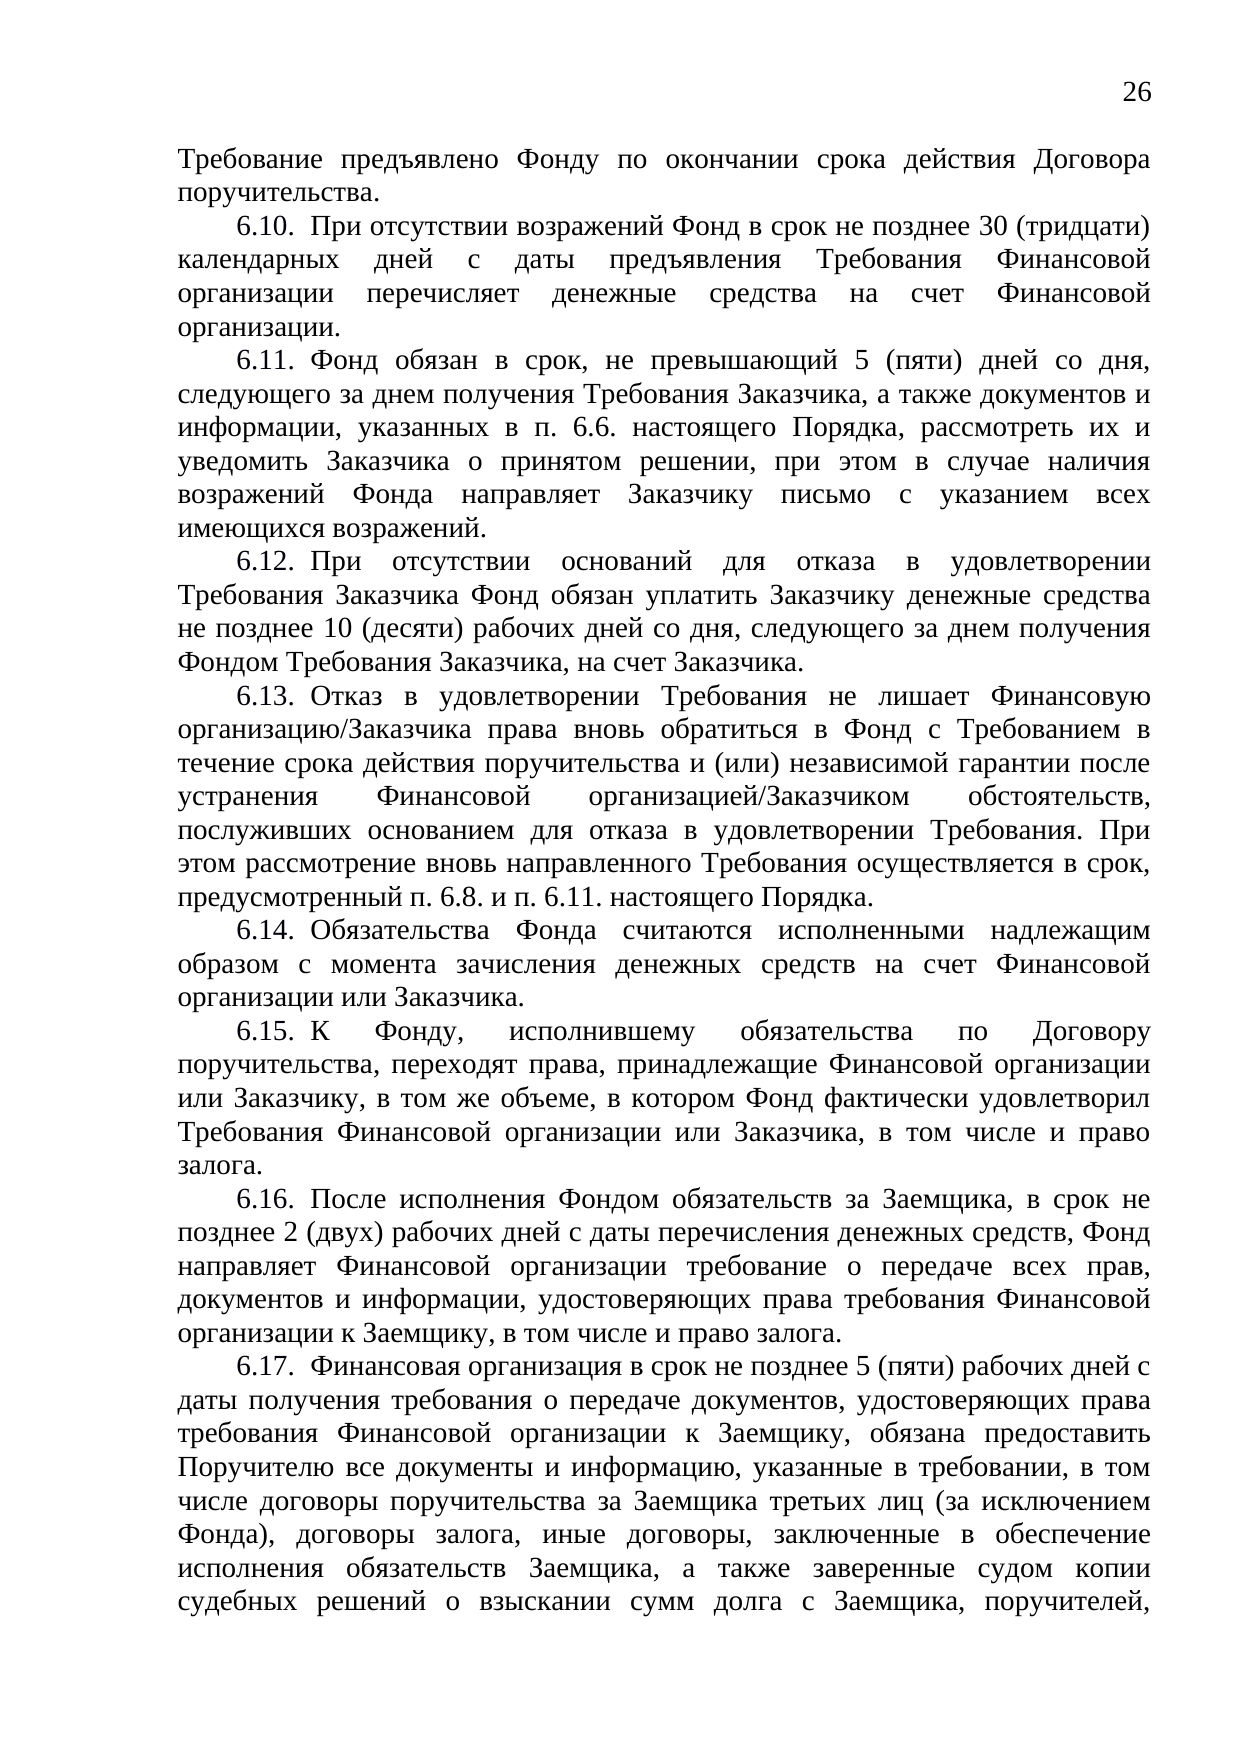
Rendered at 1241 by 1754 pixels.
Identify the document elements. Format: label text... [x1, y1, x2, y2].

text При отсутствии возражений Фонд в срок не позднее 30 (тридцати) календарных дней с даты предъявления Требования Финансовой организации перечисляет денежные средства на счет Финансовой организации. [177, 208, 1152, 342]
text После исполнения Фондом обязательств за Заемщика, в срок не позднее 2 (двух) рабочих дней с даты перечисления денежных средств, Фонд направляет Финансовой организации требование о передаче всех прав, документов и информации, удостоверяющих права требования Финансовой организации к Заемщику, в том числе и право залога. [177, 1181, 1152, 1348]
text Отказ в удовлетворении Требования не лишает Финансовую организацию/Заказчика права вновь обратиться в Фонд с Требованием в течение срока действия поручительства и (или) независимой гарантии после устранения Финансовой организацией/Заказчиком обстоятельств, послуживших основанием для отказа в удовлетворении Требования. При этом рассмотрение вновь направленного Требования осуществляется в срок, предусмотренный п. 6.8. и п. 6.11. настоящего Порядка. [177, 678, 1152, 912]
text К Фонду, исполнившему обязательства по Договору поручительства, переходят права, принадлежащие Финансовой организации или Заказчику, в том же объеме, в котором Фонд фактически удовлетворил Требования Финансовой организации или Заказчика, в том числе и право залога. [177, 1013, 1152, 1181]
text При отсутствии оснований для отказа в удовлетворении Требования Заказчика Фонд обязан уплатить Заказчику денежные средства не позднее 10 (десяти) рабочих дней со дня, следующего за днем получения Фондом Требования Заказчика, на счет Заказчика. [177, 543, 1152, 678]
text Обязательства Фонда считаются исполненными надлежащим образом с момента зачисления денежных средств на счет Финансовой организации или Заказчика. [177, 912, 1152, 1013]
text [177, 141, 1152, 208]
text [177, 1348, 1152, 1617]
text Фонд обязан в срок, не превышающий 5 (пяти) дней со дня, следующего за днем получения Требования Заказчика, а также документов и информации, указанных в п. 6.6. настоящего Порядка, рассмотреть их и уведомить Заказчика о принятом решении, при этом в случае наличия возражений Фонда направляет Заказчику письмо с указанием всех имеющихся возражений. [177, 342, 1152, 543]
